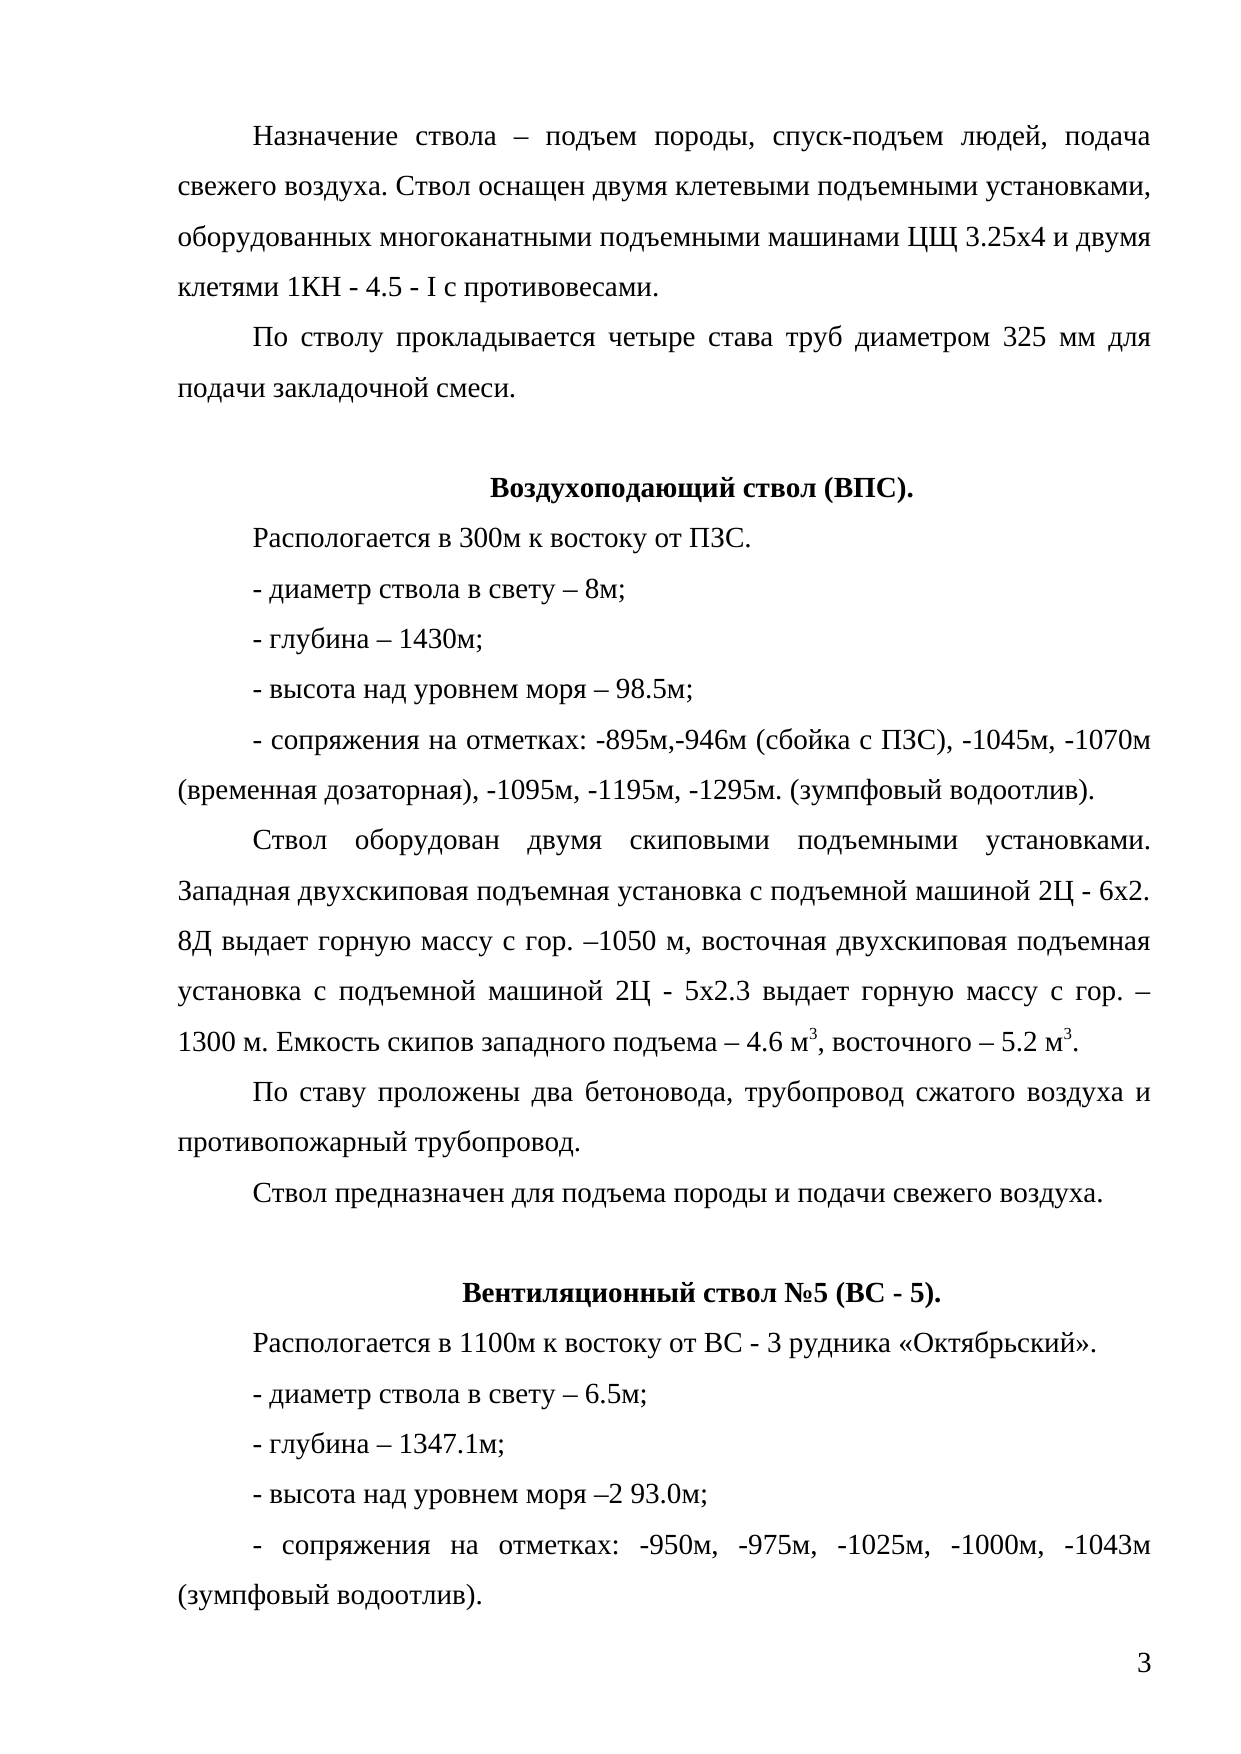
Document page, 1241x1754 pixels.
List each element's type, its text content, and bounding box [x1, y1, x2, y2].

text - диаметр ствола в свету – 6.5м; [177, 1376, 1152, 1409]
text - глубина – 1430м; [177, 621, 1152, 655]
text - сопряжения на отметках: -895м,-946м (сбойка с ПЗС), -1045м, -1070м (временная дозаторная), -1095м, -1195м, -1295м. (зумпфовый водоотлив). [177, 722, 1152, 806]
text - глубина – 1347.1м; [177, 1426, 1152, 1460]
text - высота над уровнем моря –2 93.0м; [177, 1477, 1152, 1510]
text Вентиляционный ствол №5 (ВС - 5). [177, 1275, 1152, 1309]
text По ставу проложены два бетоновода, трубопровод сжатого воздуха и противопожарный трубопровод. [177, 1074, 1152, 1158]
text Распологается в 1100м к востоку от ВС - 3 рудника «Октябрьский». [177, 1326, 1152, 1359]
text Назначение ствола – подъем породы, спуск-подъем людей, подача свежего воздуха. Ствол оснащен двумя клетевыми подъемными установками, оборудованных многоканатными подъемными машинами ЦЩ 3.25х4 и двумя клетями 1КН - 4.5 - I с противовесами. [177, 118, 1152, 303]
text Распологается в 300м к востоку от ПЗС. [177, 521, 1152, 554]
text - сопряжения на отметках: -950м, -975м, -1025м, -1000м, -1043м (зумпфовый водоотлив). [177, 1527, 1152, 1611]
text - высота над уровнем моря – 98.5м; [177, 672, 1152, 705]
text Ствол предназначен для подъема породы и подачи свежего воздуха. [177, 1175, 1152, 1208]
text Ствол оборудован двумя скиповыми подъемными установками. Западная двухскиповая подъемная установка с подъемной машиной 2Ц - 6х2. 8Д выдает горную массу с гор. –1050 м, восточная двухскиповая подъемная установка с подъемной машиной 2Ц - 5х2.3 выдает горную массу с гор. –1300 м. Емкость скипов западного подъема – , восточного – . [177, 822, 1152, 1057]
text По стволу прокладывается четыре става труб диаметром для подачи закладочной смеси. [177, 319, 1152, 403]
text Воздухоподающий ствол (ВПС). [177, 470, 1152, 504]
text - диаметр ствола в свету – 8м; [177, 571, 1152, 604]
